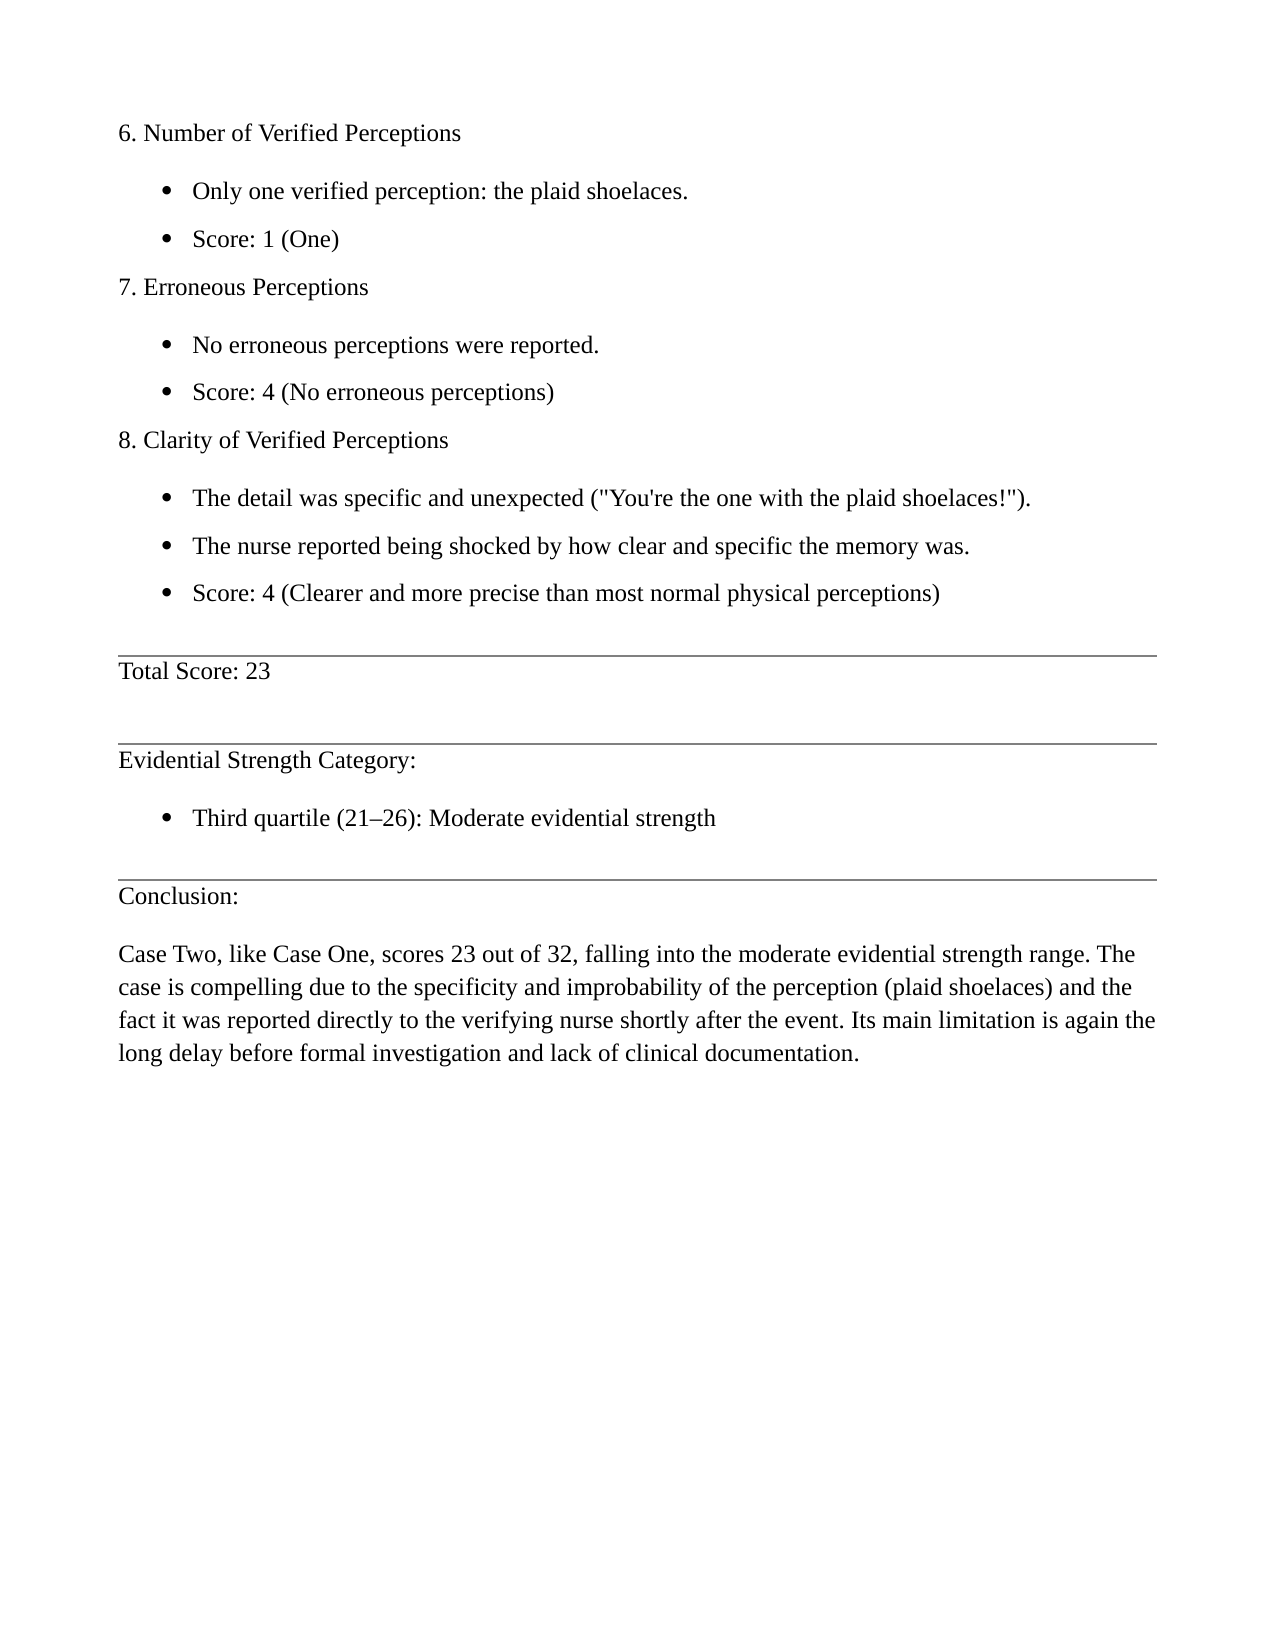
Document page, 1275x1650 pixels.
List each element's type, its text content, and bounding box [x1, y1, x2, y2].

list Score: 4 (No erroneous perceptions) [162, 377, 1157, 406]
list Only one verified perception: the plaid shoelaces. [162, 176, 1157, 205]
list No erroneous perceptions were reported. [162, 330, 1157, 358]
subtitle 6. Number of Verified Perceptions [118, 118, 1157, 147]
subtitle 8. Clarity of Verified Perceptions [118, 425, 1157, 454]
subtitle Evidential Strength Category: [118, 745, 1157, 774]
text Case Two, like Case One, scores 23 out of 32, falling into the moderate evidential strength range. The case is compelling due to the specificity and improbability of the perception (plaid shoelaces) and the fact it was reported directly to the verifying nurse shortly after the event. Its main limitation is again the long delay before formal investigation and lack of clinical documentation. [118, 939, 1157, 1067]
list The nurse reported being shocked by how clear and specific the memory was. [162, 531, 1157, 559]
list Third quartile (21–26): Moderate evidential strength [162, 803, 1157, 832]
subtitle Total Score: 23 [118, 657, 1157, 685]
list The detail was specific and unexpected ("You're the one with the plaid shoelaces!"). [162, 483, 1157, 512]
subtitle Conclusion: [118, 881, 1157, 910]
subtitle 7. Erroneous Perceptions [118, 272, 1157, 300]
list Score: 1 (One) [162, 224, 1157, 253]
list Score: 4 (Clearer and more precise than most normal physical perceptions) [162, 578, 1157, 607]
